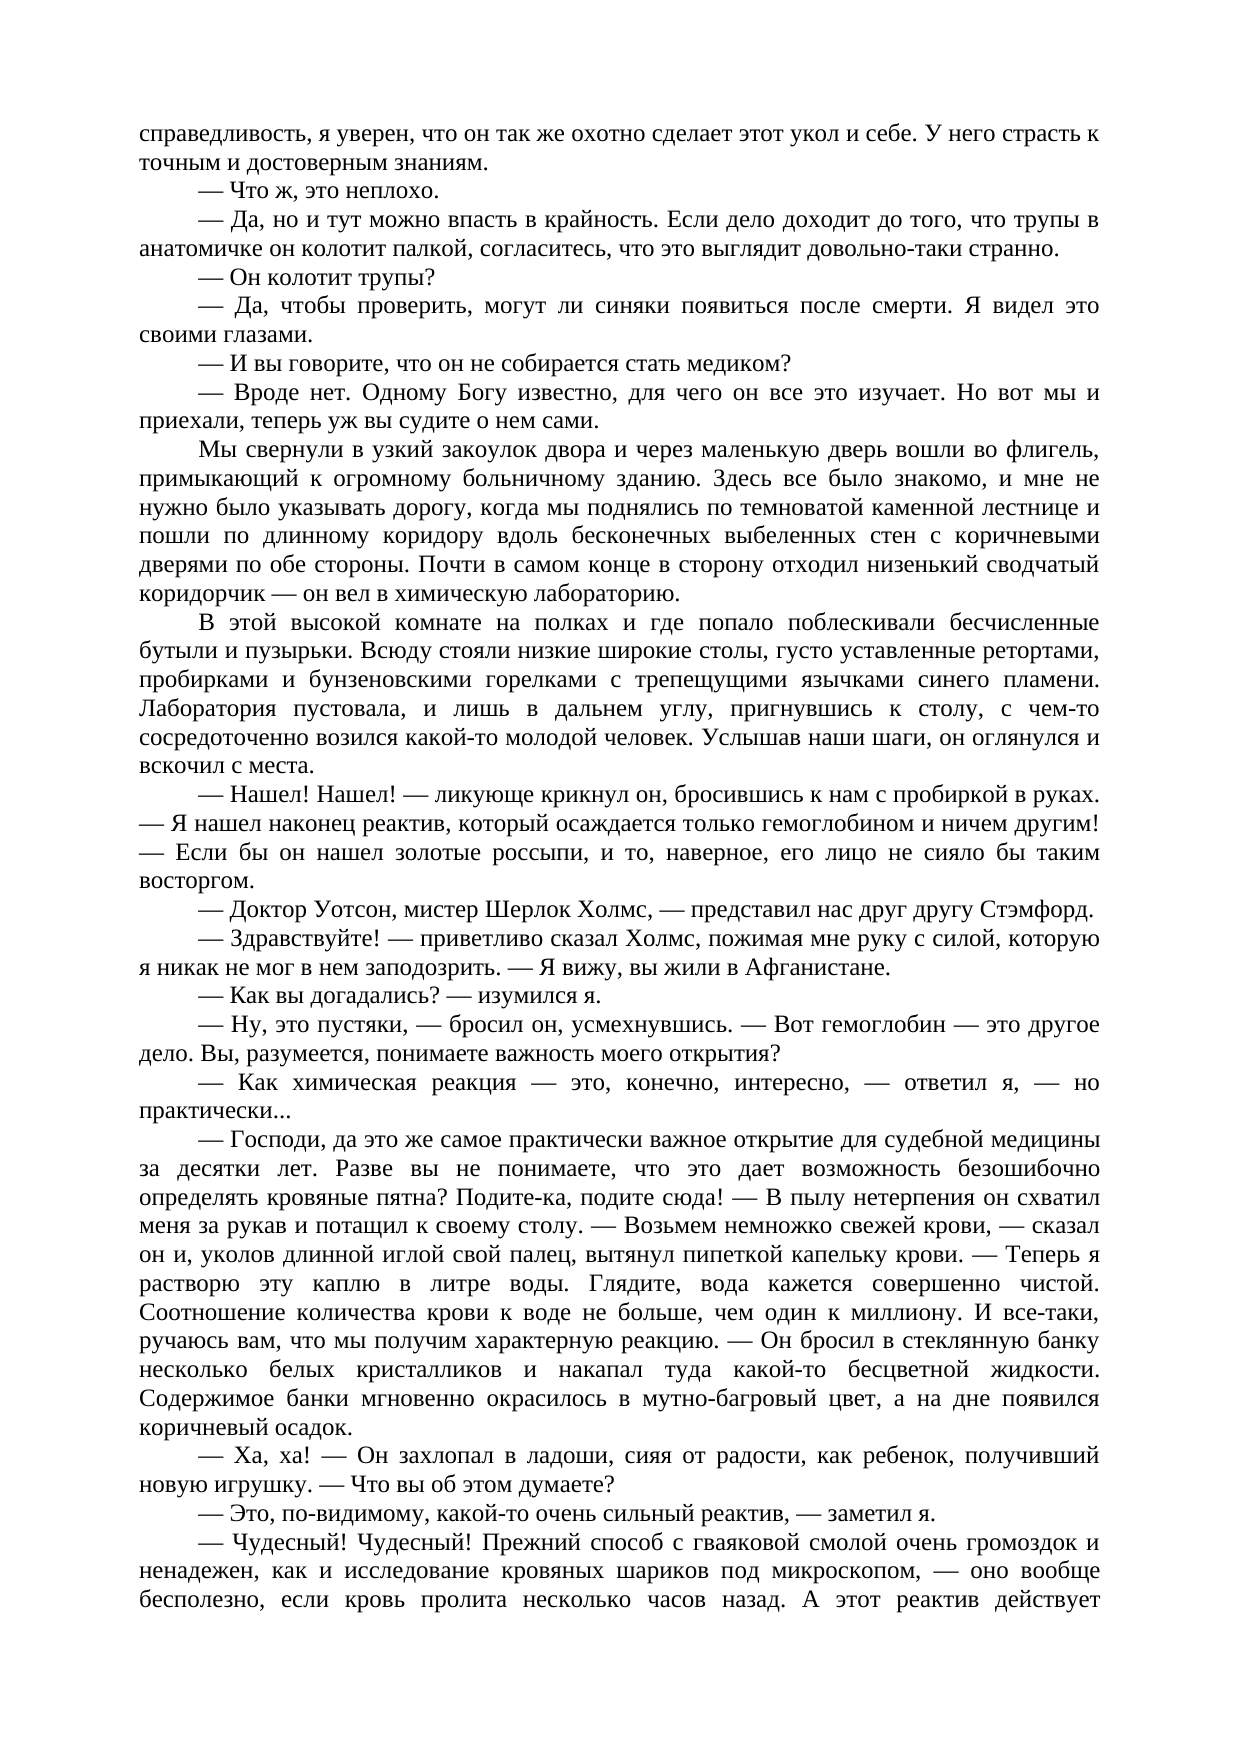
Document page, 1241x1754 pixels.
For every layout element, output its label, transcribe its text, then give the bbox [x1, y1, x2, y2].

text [139, 1527, 1101, 1613]
text — Он колотит трупы? [139, 262, 1101, 291]
text — Да, но и тут можно впасть в крайность. Если дело доходит до того, что трупы в анатомичке он колотит палкой, согласитесь, что это выглядит довольно-таки странно. [139, 204, 1101, 262]
text — Это, по-видимому, какой-то очень сильный реактив, — заметил я. [139, 1498, 1101, 1527]
text — Ха, ха! — Он захлопал в ладоши, сияя от радости, как ребенок, получивший новую игрушку. — Что вы об этом думаете? [139, 1441, 1101, 1498]
text В этой высокой комнате на полках и где попало поблескивали бесчисленные бутыли и пузырьки. Всюду стояли низкие широкие столы, густо уставленные ретортами, пробирками и бунзеновскими горелками с трепещущими язычками синего пламени. Лаборатория пустовала, и лишь в дальнем углу, пригнувшись к столу, с чем-то сосредоточенно возился какой-то молодой человек. Услышав наши шаги, он оглянулся и вскочил с места. [139, 607, 1101, 779]
text — Здравствуйте! — приветливо сказал Холмс, пожимая мне руку с силой, которую я никак не мог в нем заподозрить. — Я вижу, вы жили в Афганистане. [139, 923, 1101, 981]
text — Как вы догадались? — изумился я. [139, 981, 1101, 1009]
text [139, 118, 1101, 176]
text — Господи, да это же самое практически важное открытие для судебной медицины за десятки лет. Разве вы не понимаете, что это дает возможность безошибочно определять кровяные пятна? Подите-ка, подите сюда! — В пылу нетерпения он схватил меня за рукав и потащил к своему столу. — Возьмем немножко свежей крови, — сказал он и, уколов длинной иглой свой палец, вытянул пипеткой капельку крови. — Теперь я растворю эту каплю в литре воды. Глядите, вода кажется совершенно чистой. Соотношение количества крови к воде не больше, чем один к миллиону. И все-таки, ручаюсь вам, что мы получим характерную реакцию. — Он бросил в стеклянную банку несколько белых кристалликов и накапал туда какой-то бесцветной жидкости. Содержимое банки мгновенно окрасилось в мутно-багровый цвет, а на дне появился коричневый осадок. [139, 1124, 1101, 1441]
text — Вроде нет. Одному Богу известно, для чего он все это изучает. Но вот мы и приехали, теперь уж вы судите о нем сами. [139, 377, 1101, 434]
text — Доктор Уотсон, мистер Шерлок Холмс, — представил нас друг другу Стэмфорд. [139, 894, 1101, 923]
text Мы свернули в узкий закоулок двора и через маленькую дверь вошли во флигель, примыкающий к огромному больничному зданию. Здесь все было знакомо, и мне не нужно было указывать дорогу, когда мы поднялись по темноватой каменной лестнице и пошли по длинному коридору вдоль бесконечных выбеленных стен с коричневыми дверями по обе стороны. Почти в самом конце в сторону отходил низенький сводчатый коридорчик — он вел в химическую лабораторию. [139, 434, 1101, 607]
text — Нашел! Нашел! — ликующе крикнул он, бросившись к нам с пробиркой в руках. — Я нашел наконец реактив, который осаждается только гемоглобином и ничем другим! — Если бы он нашел золотые россыпи, и то, наверное, его лицо не сияло бы таким восторгом. [139, 779, 1101, 894]
text — Что ж, это неплохо. [139, 176, 1101, 204]
text — Ну, это пустяки, — бросил он, усмехнувшись. — Вот гемоглобин — это другое дело. Вы, разумеется, понимаете важность моего открытия? [139, 1009, 1101, 1067]
text — И вы говорите, что он не собирается стать медиком? [139, 348, 1101, 377]
text — Как химическая реакция — это, конечно, интересно, — ответил я, — но практически... [139, 1067, 1101, 1124]
text — Да, чтобы проверить, могут ли синяки появиться после смерти. Я видел это своими глазами. [139, 291, 1101, 348]
